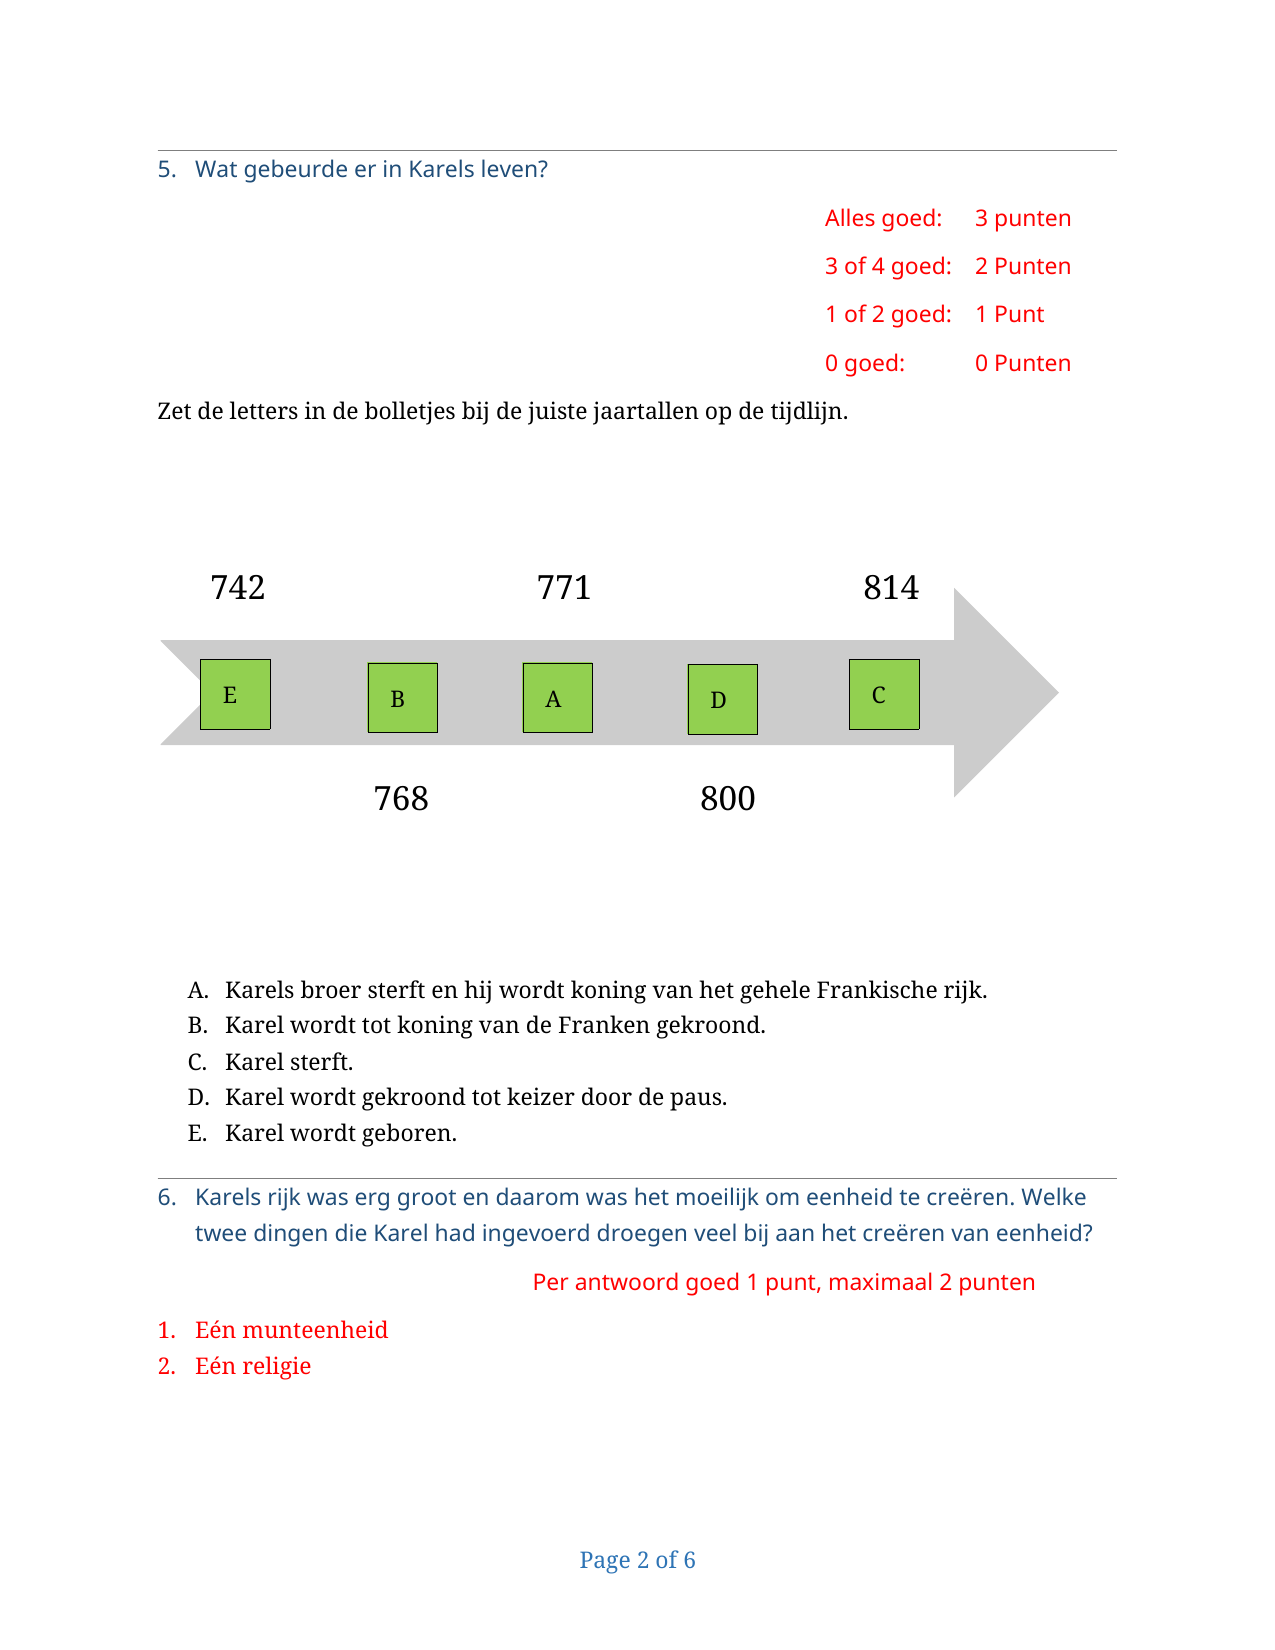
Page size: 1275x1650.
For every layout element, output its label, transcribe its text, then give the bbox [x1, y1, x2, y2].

text 3 of 4 goed: 2 Punten [825, 250, 1117, 281]
text 0 goed: 0 Punten [825, 347, 1117, 378]
subtitle Karels rijk was erg groot en daarom was het moeilijk om eenheid te creëren. Welke twee dingen die Karel had ingevoerd droegen veel bij aan het creëren van eenheid? [157, 1179, 1117, 1248]
list Karels broer sterft en hij wordt koning van het gehele Frankische rijk. [187, 973, 1117, 1005]
text 1 of 2 goed: 1 Punt [825, 298, 1117, 330]
list Karel sterft. [187, 1045, 1117, 1077]
list Karel wordt geboren. [187, 1117, 1117, 1148]
text Per antwoord goed 1 punt, maximaal 2 punten [532, 1266, 1117, 1297]
list Eén religie [157, 1350, 1117, 1417]
list Karel wordt tot koning van de Franken gekroond. [187, 1009, 1117, 1041]
text Alles goed: 3 punten [825, 202, 1117, 233]
list Eén munteenheid [157, 1314, 1117, 1345]
text Zet de letters in de bolletjes bij de juiste jaartallen op de tijdlijn. [157, 395, 1117, 956]
subtitle Wat gebeurde er in Karels leven? [157, 151, 1117, 184]
list Karel wordt gekroond tot keizer door de paus. [187, 1081, 1117, 1113]
